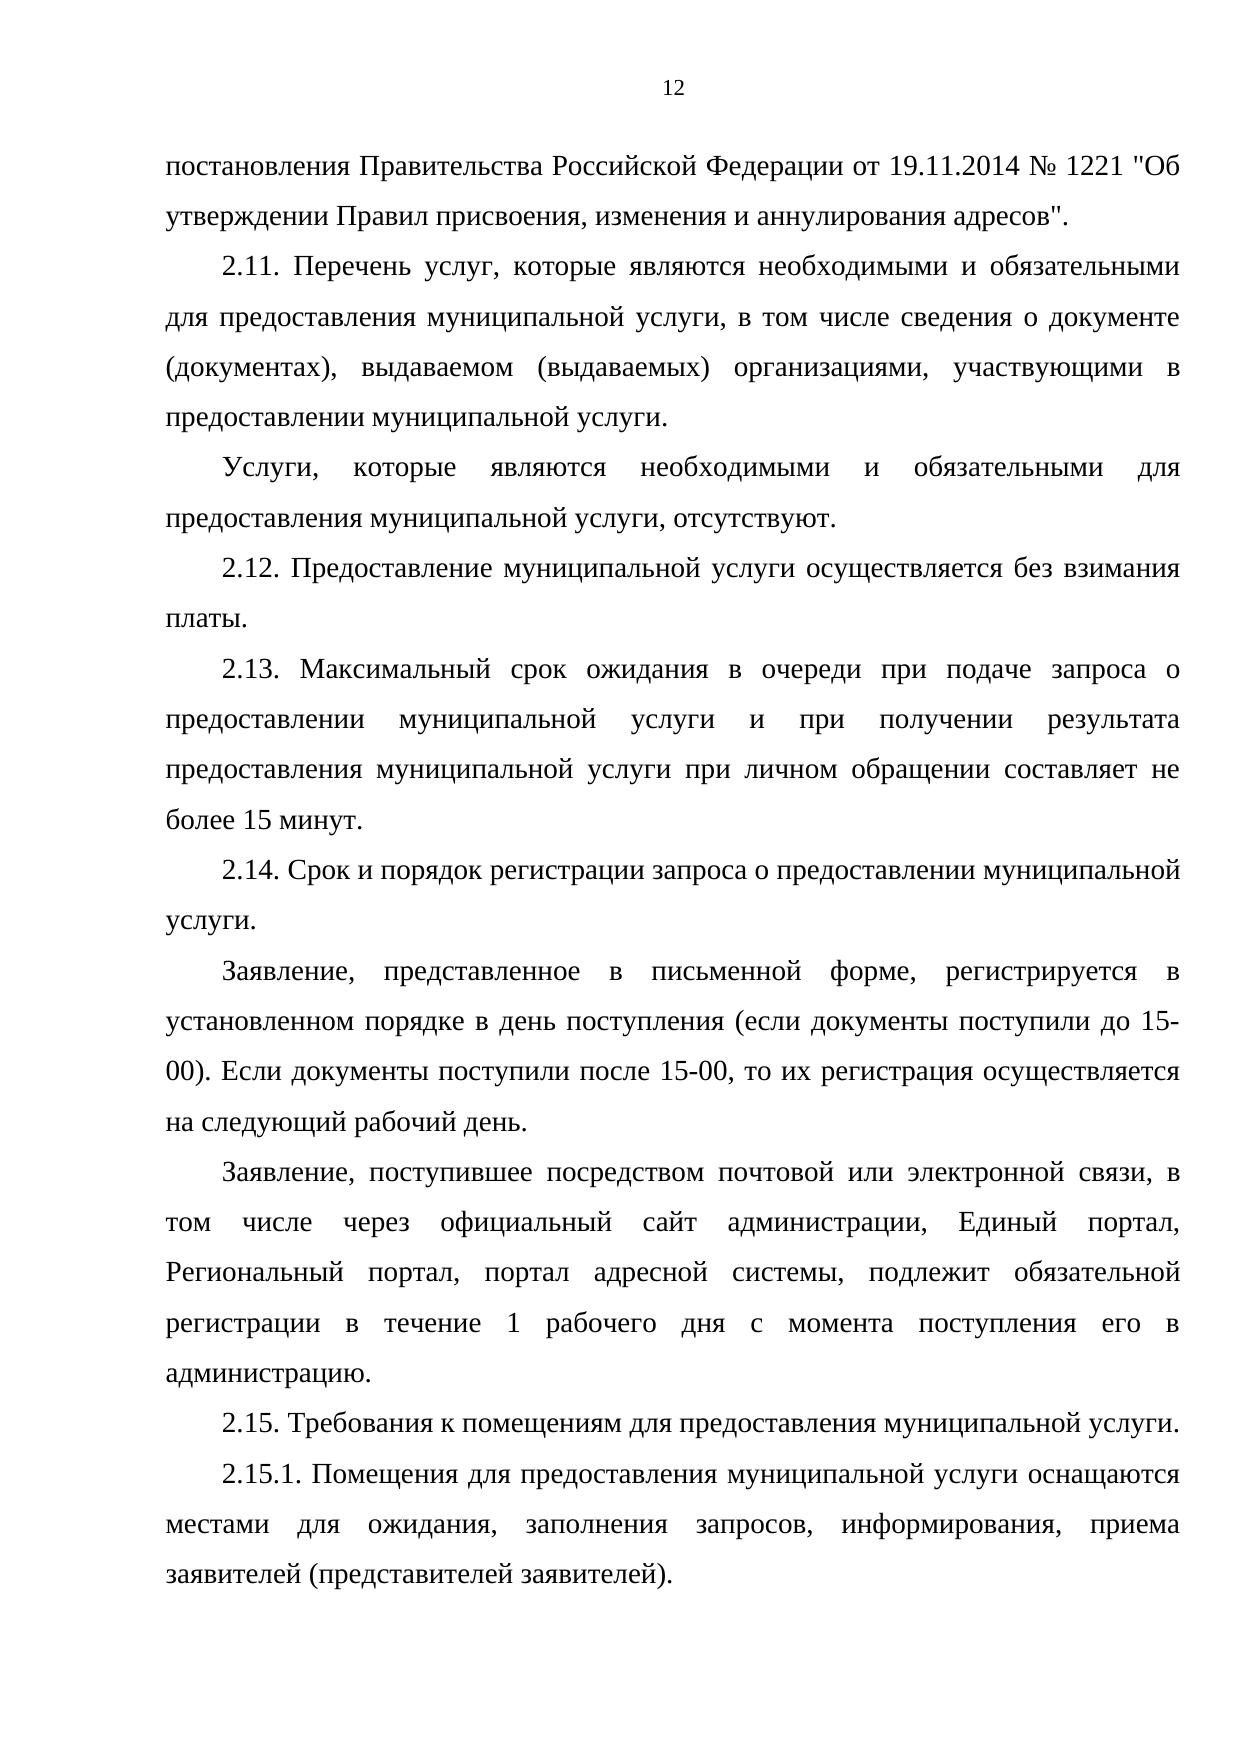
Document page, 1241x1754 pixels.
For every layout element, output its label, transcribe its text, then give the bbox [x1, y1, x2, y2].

text 2.15. Требования к помещениям для предоставления муниципальной услуги. [165, 1406, 1181, 1439]
text 2.15.1. Помещения для предоставления муниципальной услуги оснащаются местами для ожидания, заполнения запросов, информирования, приема заявителей (представителей заявителей). [165, 1456, 1181, 1590]
text Заявление, представленное в письменной форме, регистрируется в установленном порядке в день поступления (если документы поступили до 15-00). Если документы поступили после 15-00, то их регистрация осуществляется на следующий рабочий день. [165, 953, 1181, 1137]
text 2.12. Предоставление муниципальной услуги осуществляется без взимания платы. [165, 550, 1181, 634]
text Услуги, которые являются необходимыми и обязательными для предоставления муниципальной услуги, отсутствуют. [165, 449, 1181, 533]
text 2.13. Максимальный срок ожидания в очереди при подаче запроса о предоставлении муниципальной услуги и при получении результата предоставления муниципальной услуги при личном обращении составляет не более 15 минут. [165, 651, 1181, 835]
text 2.14. Срок и порядок регистрации запроса о предоставлении муниципальной услуги. [165, 852, 1181, 936]
text 2.11. Перечень услуг, которые являются необходимыми и обязательными для предоставления муниципальной услуги, в том числе сведения о документе (документах), выдаваемом (выдаваемых) организациями, участвующими в предоставлении муниципальной услуги. [165, 248, 1181, 433]
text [165, 148, 1181, 232]
text Заявление, поступившее посредством почтовой или электронной связи, в том числе через официальный сайт администрации, Единый портал, Региональный портал, портал адресной системы, подлежит обязательной регистрации в течение 1 рабочего дня с момента поступления его в администрацию. [165, 1154, 1181, 1389]
